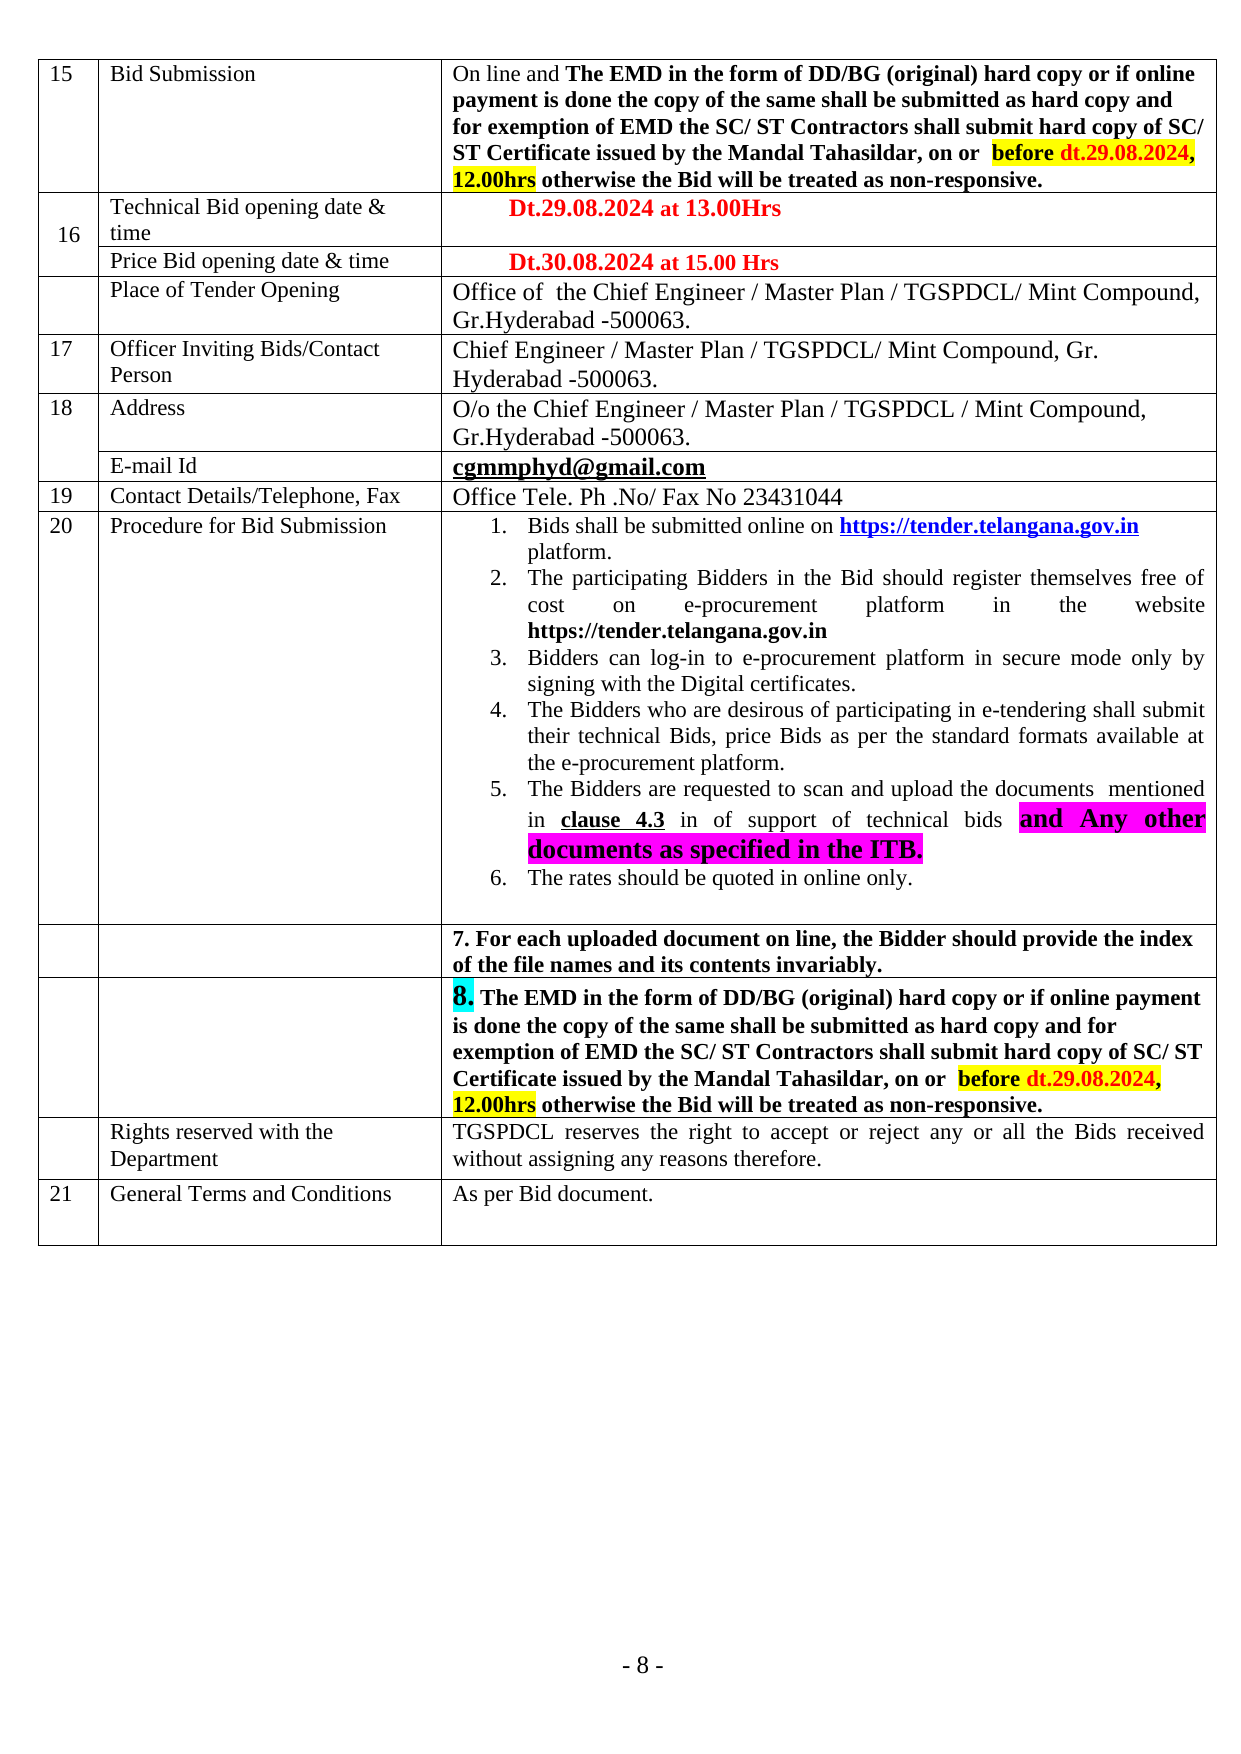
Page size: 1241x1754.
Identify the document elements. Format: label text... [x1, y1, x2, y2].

table_cell As per Bid document. [442, 1180, 1216, 1245]
table_cell O/o the Chief Engineer / Master Plan / TGSPDCL / Mint Compound, Gr.Hyderabad -500063. [442, 394, 1216, 451]
table_cell Office Tele. Ph .No/ Fax No 23431044 [442, 482, 1216, 511]
table_cell 8. The EMD in the form of DD/BG (original) hard copy or if online payment is done the copy of the same shall be submitted as hard copy and for exemption of EMD the SC/ ST Contractors shall submit hard copy of SC/ ST Certificate issued by the Mandal Tahasildar, on or before dt.29.08.2024, 12.00hrs otherwise the Bid will be treated as non-responsive. [442, 978, 1216, 1117]
table_cell General Terms and Conditions [99, 1180, 441, 1245]
table_cell 17 [39, 335, 98, 393]
table_cell Contact Details/Telephone, Fax [99, 482, 441, 511]
table_cell Dt.30.08.2024 at 15.00 Hrs [442, 247, 1216, 276]
table_cell 20 [39, 512, 98, 923]
table_cell 21 [39, 1180, 98, 1245]
table_cell E-mail Id [99, 452, 441, 481]
table_cell Dt.29.08.2024 at 13.00Hrs [442, 193, 1216, 246]
table_cell [99, 978, 441, 1117]
table_cell Rights reserved with the Department [99, 1118, 441, 1179]
table_cell Bid Submission [99, 60, 441, 192]
table_cell 18 [39, 394, 98, 481]
table_cell On line and The EMD in the form of DD/BG (original) hard copy or if online payment is done the copy of the same shall be submitted as hard copy and for exemption of EMD the SC/ ST Contractors shall submit hard copy of SC/ ST Certificate issued by the Mandal Tahasildar, on or before dt.29.08.2024, 12.00hrs otherwise the Bid will be treated as non-responsive. [442, 60, 1216, 192]
table_cell 15 [39, 60, 98, 192]
table_cell [39, 1118, 98, 1179]
table_cell 19 [39, 482, 98, 511]
table_cell Technical Bid opening date & time [99, 193, 441, 246]
table_cell Price Bid opening date & time [99, 247, 441, 276]
table_cell cgmmphyd@gmail.com [442, 452, 1216, 481]
table_cell [39, 277, 98, 334]
table_cell Address [99, 394, 441, 451]
table_cell TGSPDCL reserves the right to accept or reject any or all the Bids received without assigning any reasons therefore. [442, 1118, 1216, 1179]
table_cell 16 [39, 193, 98, 276]
table_cell Officer Inviting Bids/Contact Person [99, 335, 441, 393]
table_cell [39, 925, 98, 977]
table_cell [99, 925, 441, 977]
table_cell Chief Engineer / Master Plan / TGSPDCL/ Mint Compound, Gr. Hyderabad -500063. [442, 335, 1216, 393]
table_cell Place of Tender Opening [99, 277, 441, 334]
table_cell Bids shall be submitted online on https://tender.telangana.gov.in platform. The participating Bidders in the Bid should register themselves free of cost on e-procurement platform in the website https://tender.telangana.gov.in Bidders can log-in to e-procurement platform in secure mode only by signing with the Digital certificates. The Bidders who are desirous of participating in e-tendering shall submit their technical Bids, price Bids as per the standard formats available at the e-procurement platform. The Bidders are requested to scan and upload the documents mentioned in clause 4.3 in of support of technical bids and Any other documents as specified in the ITB. The rates should be quoted in online only. [442, 512, 1216, 923]
table_cell [39, 978, 98, 1117]
table_cell Office of the Chief Engineer / Master Plan / TGSPDCL/ Mint Compound, Gr.Hyderabad -500063. [442, 277, 1216, 334]
table_cell Procedure for Bid Submission [99, 512, 441, 923]
table_cell 7. For each uploaded document on line, the Bidder should provide the index of the file names and its contents invariably. [442, 925, 1216, 977]
